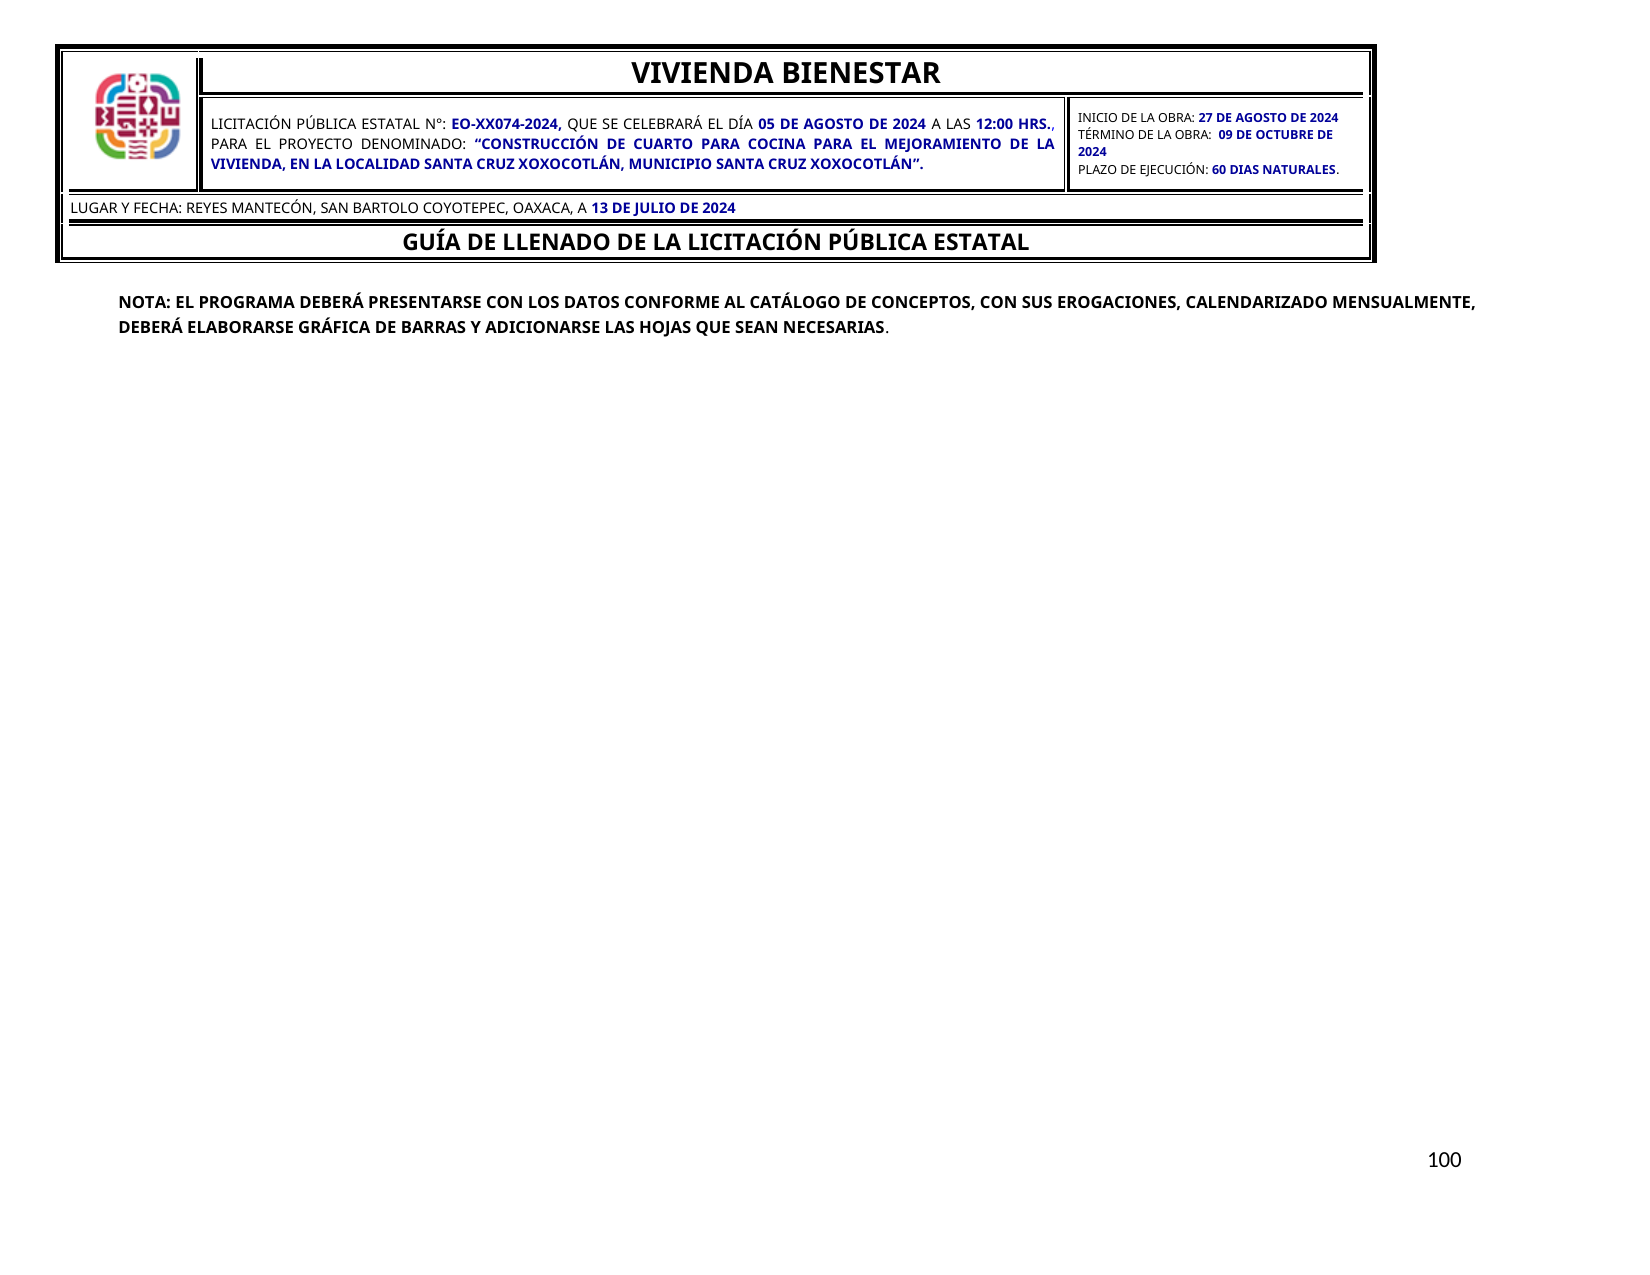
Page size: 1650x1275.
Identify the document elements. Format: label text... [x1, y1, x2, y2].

text NOTA: EL PROGRAMA DEBERÁ PRESENTARSE CON LOS DATOS CONFORME AL CATÁLOGO DE CONCEPTOS, CON SUS EROGACIONES, CALENDARIZADO MENSUALMENTE, DEBERÁ ELABORARSE GRÁFICA DE BARRAS Y ADICIONARSE LAS HOJAS QUE SEAN NECESARIAS. [118, 291, 1506, 338]
picture [84, 65, 191, 165]
